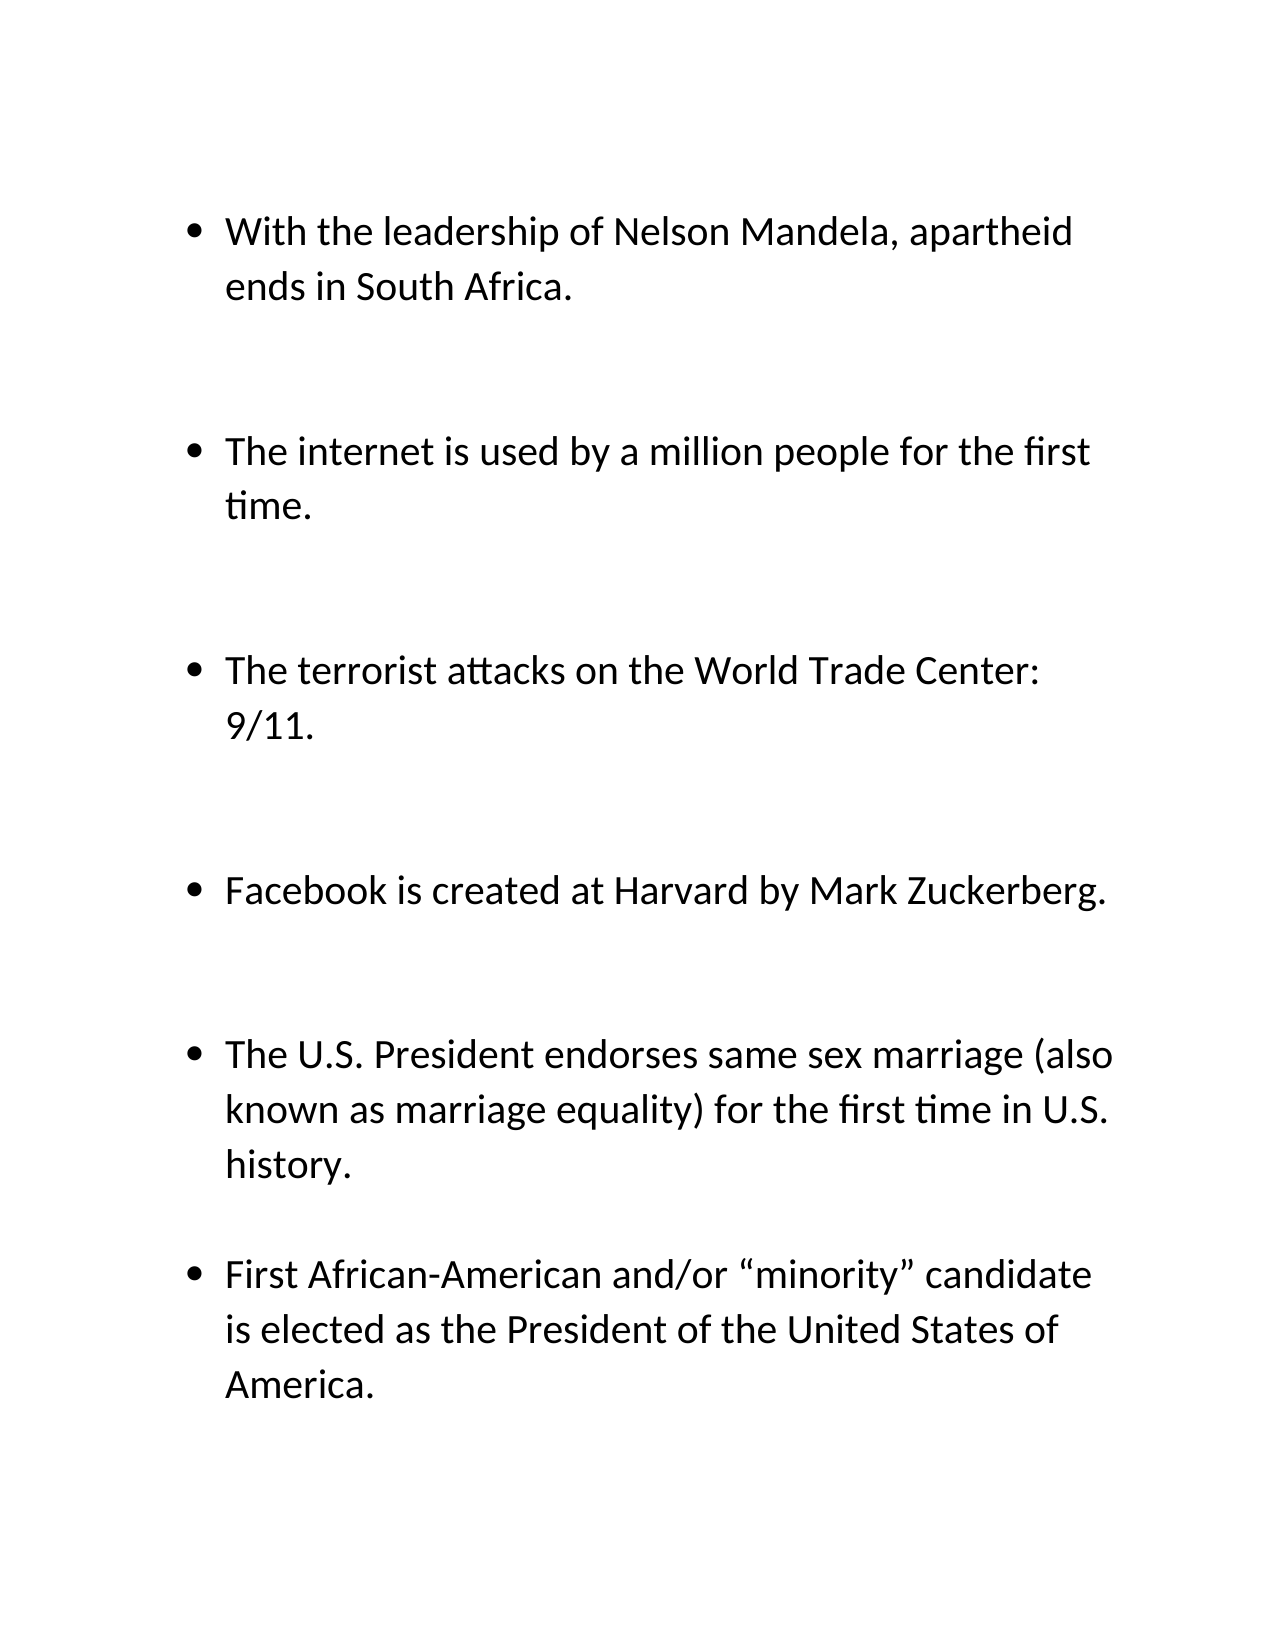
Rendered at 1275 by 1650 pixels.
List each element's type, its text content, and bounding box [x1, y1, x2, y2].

list Facebook is created at Harvard by Mark Zuckerberg. [187, 864, 1125, 914]
list The internet is used by a million people for the first time. [187, 424, 1125, 530]
list The U.S. President endorses same sex marriage (also known as marriage equality) for the first time in U.S. history. [187, 1028, 1125, 1189]
list With the leadership of Nelson Mandela, apartheid ends in South Africa. [187, 205, 1125, 311]
list First African-American and/or “minority” candidate is elected as the President of the United States of America. [187, 1248, 1125, 1408]
list The terrorist attacks on the World Trade Center: 9/11. [187, 644, 1125, 750]
